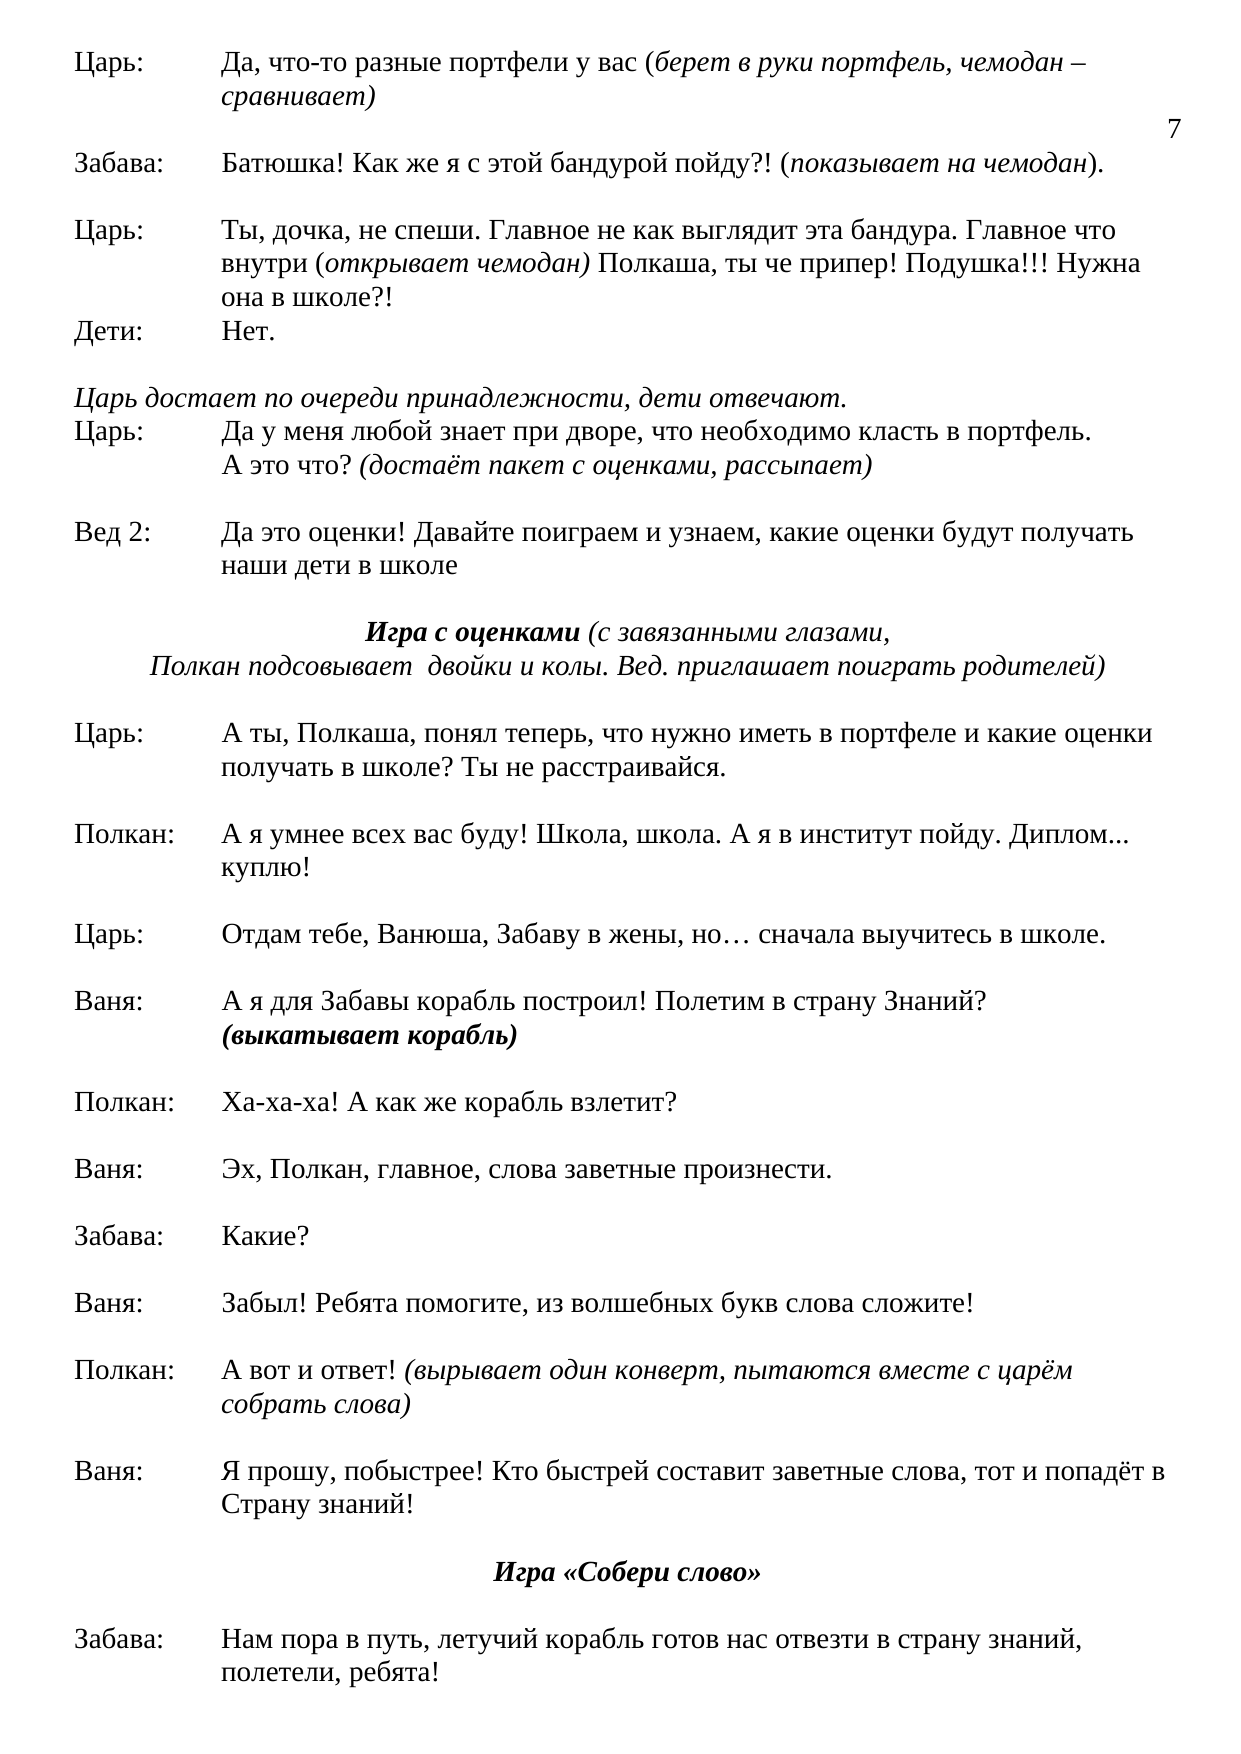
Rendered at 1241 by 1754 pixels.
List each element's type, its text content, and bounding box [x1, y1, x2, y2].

text Царь: А ты, Полкаша, понял теперь, что нужно иметь в портфеле и какие оценки получать в школе? Ты не расстраивайся. [74, 715, 1181, 782]
text Полкан: Ха-ха-ха! А как же корабль взлетит? [74, 1084, 1181, 1118]
text Забава: Нам пора в путь, летучий корабль готов нас отвезти в страну знаний, полетели, ребята! [74, 1621, 1181, 1688]
text Ваня: А я для Забавы корабль построил! Полетим в страну Знаний? [74, 983, 1181, 1017]
text Царь достает по очереди принадлежности, дети отвечают. [74, 380, 1181, 413]
text Полкан: А вот и ответ! (вырывает один конверт, пытаются вместе с царём собрать слова) [74, 1352, 1181, 1419]
text Царь: Да, что-то разные портфели у вас (берет в руки портфель, чемодан – сравнивает) [74, 44, 1181, 111]
text Полкан подсовывает двойки и колы. Вед. приглашает поиграть родителей) [74, 648, 1181, 682]
text 7 [74, 111, 1181, 145]
text Ваня: Забыл! Ребята помогите, из волшебных букв слова сложите! [74, 1285, 1181, 1319]
text Царь: Да у меня любой знает при дворе, что необходимо класть в портфель. [74, 413, 1181, 447]
text Царь: Отдам тебе, Ванюша, Забаву в жены, но… сначала выучитесь в школе. [74, 916, 1181, 950]
text (выкатывает корабль) [148, 1017, 1181, 1051]
text Полкан: А я умнее всех вас буду! Школа, школа. А я в институт пойду. Диплом... куплю! [74, 816, 1181, 883]
text Ваня: Я прошу, побыстрее! Кто быстрей составит заветные слова, тот и попадёт в Страну знаний! [74, 1453, 1181, 1520]
text А это что? (достаёт пакет с оценками, рассыпает) [148, 447, 1181, 480]
text Игра с оценками (с завязанными глазами, [74, 614, 1181, 648]
text Забава: Какие? [74, 1218, 1181, 1252]
text Царь: Ты, дочка, не спеши. Главное не как выглядит эта бандура. Главное что внутри (открывает чемодан) Полкаша, ты че припер! Подушка!!! Нужна она в школе?! [74, 212, 1181, 313]
text Ваня: Эх, Полкан, главное, слова заветные произнести. [74, 1151, 1181, 1185]
text Вед 2: Да это оценки! Давайте поиграем и узнаем, какие оценки будут получать наши дети в школе [74, 514, 1181, 581]
text Игра «Собери слово» [74, 1554, 1181, 1587]
text Дети: Нет. [74, 313, 1181, 346]
text Забава: Батюшка! Как же я с этой бандурой пойду?! (показывает на чемодан). [74, 145, 1181, 178]
